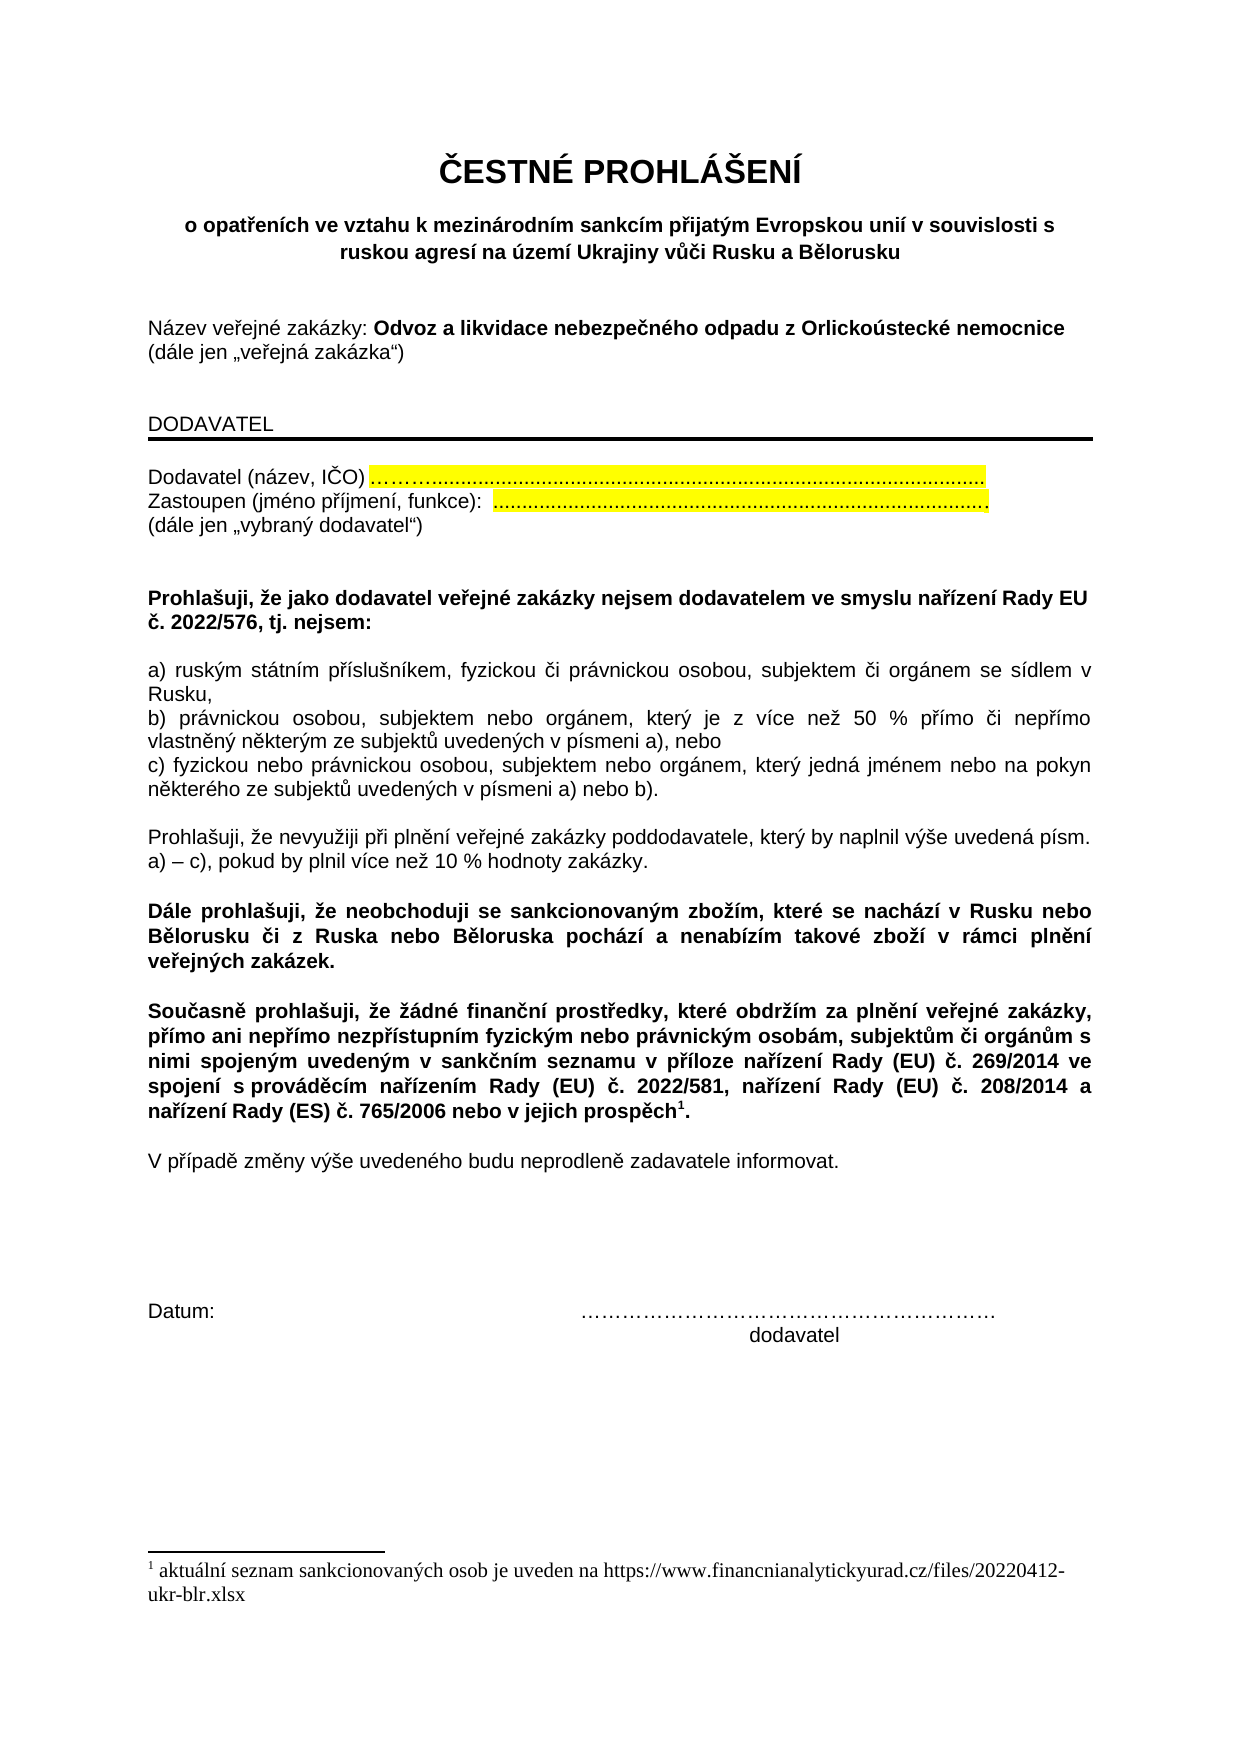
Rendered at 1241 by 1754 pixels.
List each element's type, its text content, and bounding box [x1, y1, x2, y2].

list dodavatel [664, 1323, 1196, 1347]
text Název veřejné zakázky: Odvoz a likvidace nebezpečného odpadu z Orlickoústecké nemocnice [148, 316, 1093, 339]
text Prohlašuji, že nevyužiji při plnění veřejné zakázky poddodavatele, který by naplnil výše uvedená písm. a) – c), pokud by plnil více než 10 % hodnoty zakázky. [148, 825, 1093, 873]
text (dále jen „veřejná zakázka“) [148, 339, 1093, 363]
text Zastoupen (jméno příjmení, funkce): ...................................................................................... [148, 488, 1093, 513]
text Dodavatel (název, IČO) ………................................................................................................ [148, 464, 1093, 488]
subtitle V případě změny výše uvedeného budu neprodleně zadavatele informovat. [148, 1148, 1093, 1173]
subtitle ČESTNÉ PROHLÁŠENÍ [148, 164, 1093, 189]
subtitle Současně prohlašuji, že žádné finanční prostředky, které obdržím za plnění veřejné zakázky, přímo ani nepřímo nezpřístupním fyzickým nebo právnickým osobám, subjektům či orgánům s nimi spojeným uvedeným v sankčním seznamu v příloze nařízení Rady (EU) č. 269/2014 ve spojení s prováděcím nařízením Rady (EU) č. 2022/581, nařízení Rady (EU) č. 208/2014 a nařízení Rady (ES) č. 765/2006 nebo v jejich prospěch. [148, 998, 1093, 1123]
text o opatřeních ve vztahu k mezinárodním sankcím přijatým Evropskou unií v souvislosti s ruskou agresí na území Ukrajiny vůči Rusku a Bělorusku [148, 213, 1093, 264]
text c) fyzickou nebo právnickou osobou, subjektem nebo orgánem, který jedná jménem nebo na pokyn některého ze subjektů uvedených v písmeni a) nebo b). [148, 753, 1093, 801]
text Prohlašuji, že jako dodavatel veřejné zakázky nejsem dodavatelem ve smyslu nařízení Rady EU č. 2022/576, tj. nejsem: [148, 586, 1093, 633]
text a) ruským státním příslušníkem, fyzickou či právnickou osobou, subjektem či orgánem se sídlem v Rusku, [148, 657, 1093, 705]
text DODAVATEL [148, 411, 1093, 437]
subtitle Dále prohlašuji, že neobchoduji se sankcionovaným zbožím, které se nachází v Rusku nebo Bělorusku či z Ruska nebo Běloruska pochází a nenabízím takové zboží v rámci plnění veřejných zakázek. [148, 898, 1093, 973]
text b) právnickou osobou, subjektem nebo orgánem, který je z více než 50 % přímo či nepřímo vlastněný některým ze subjektů uvedených v písmeni a), nebo [148, 705, 1093, 753]
subtitle Datum: …………………………………………………… [148, 1298, 1093, 1323]
text (dále jen „vybraný dodavatel“) [148, 513, 1093, 537]
